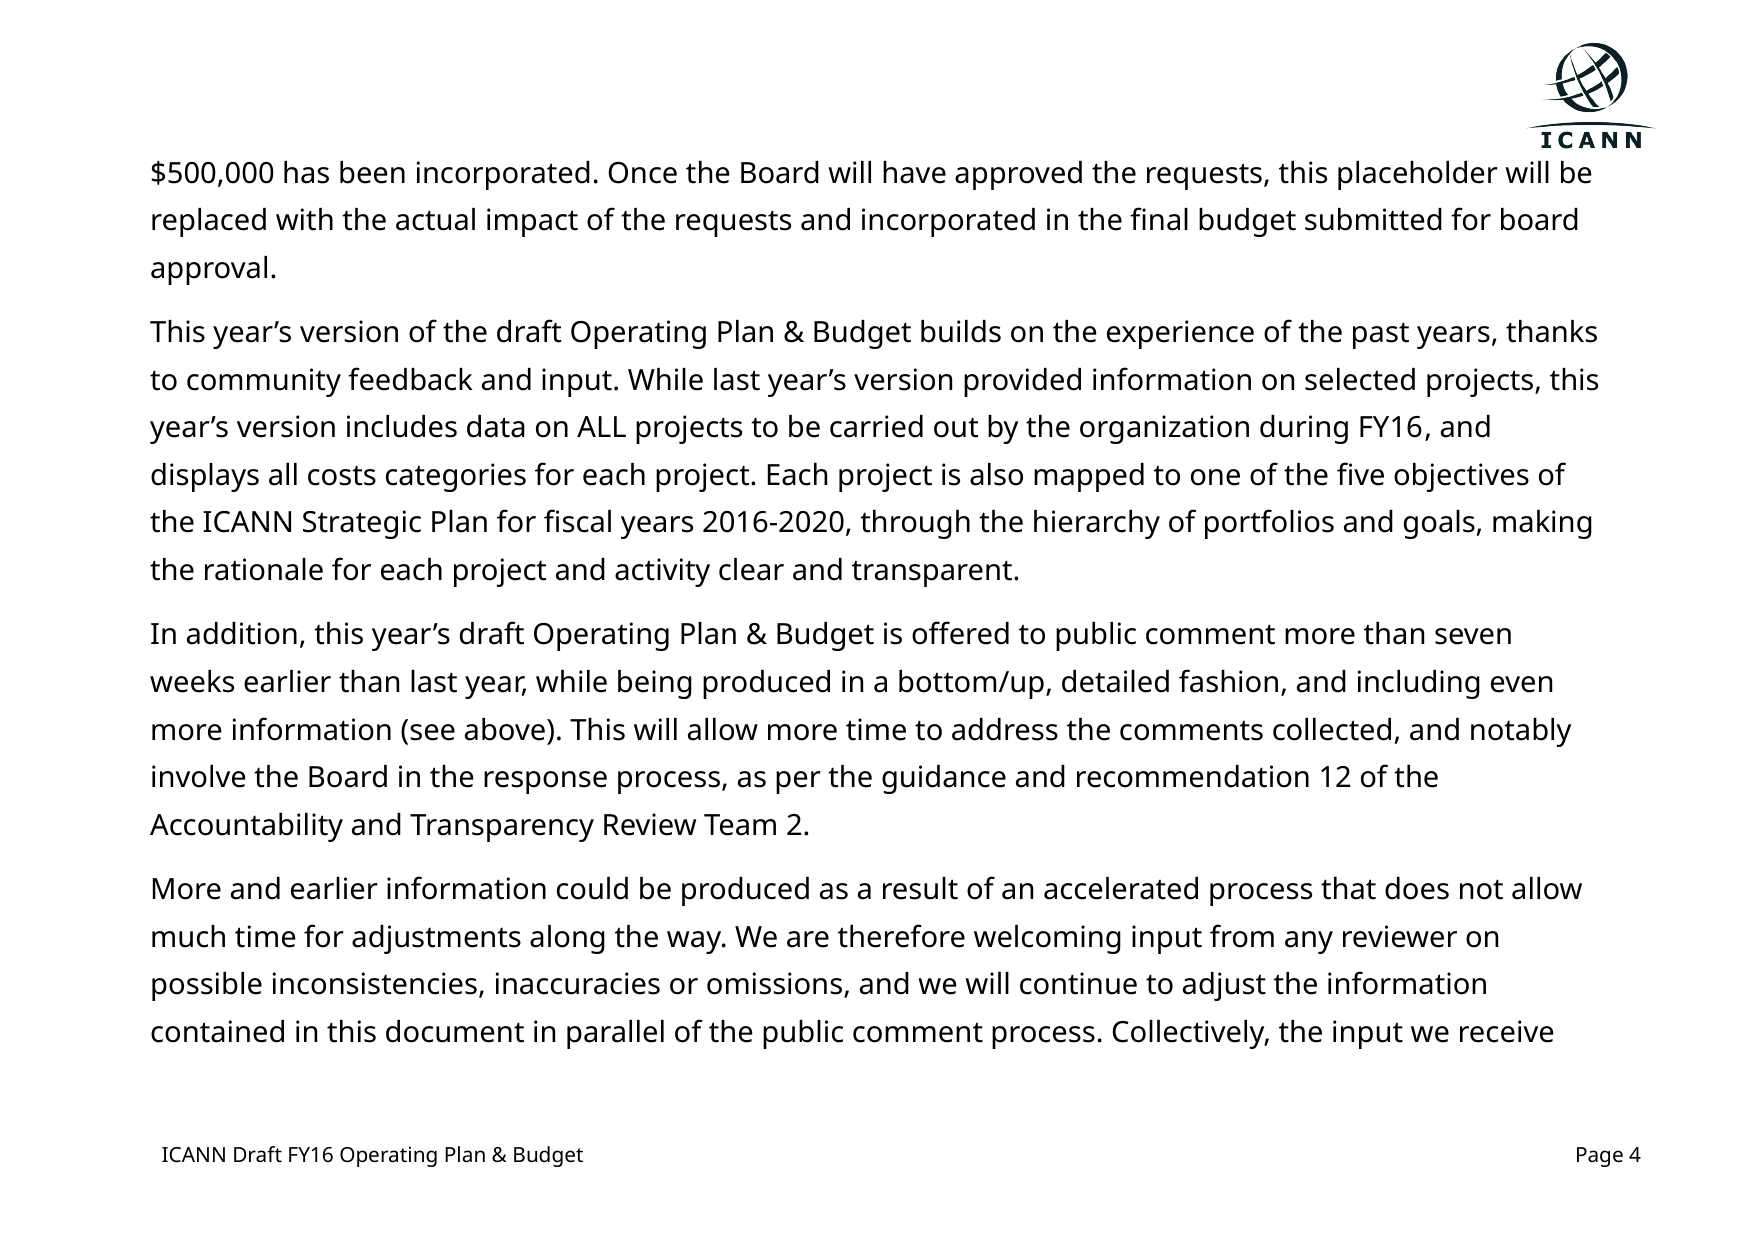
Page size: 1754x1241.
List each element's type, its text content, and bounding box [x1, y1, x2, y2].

picture [1518, 39, 1664, 152]
text This year’s version of the draft Operating Plan & Budget builds on the experience of the past years, thanks to community feedback and input. While last year’s version provided information on selected projects, this year’s version includes data on ALL projects to be carried out by the organization during FY16, and displays all costs categories for each project. Each project is also mapped to one of the five objectives of the ICANN Strategic Plan for fiscal years 2016-2020, through the hierarchy of portfolios and goals, making the rationale for each project and activity clear and transparent. [150, 311, 1604, 589]
text In addition, this year’s draft Operating Plan & Budget is offered to public comment more than seven weeks earlier than last year, while being produced in a bottom/up, detailed fashion, and including even more information (see above). This will allow more time to address the comments collected, and notably involve the Board in the response process, as per the guidance and recommendation 12 of the Accountability and Transparency Review Team 2. [150, 614, 1604, 844]
